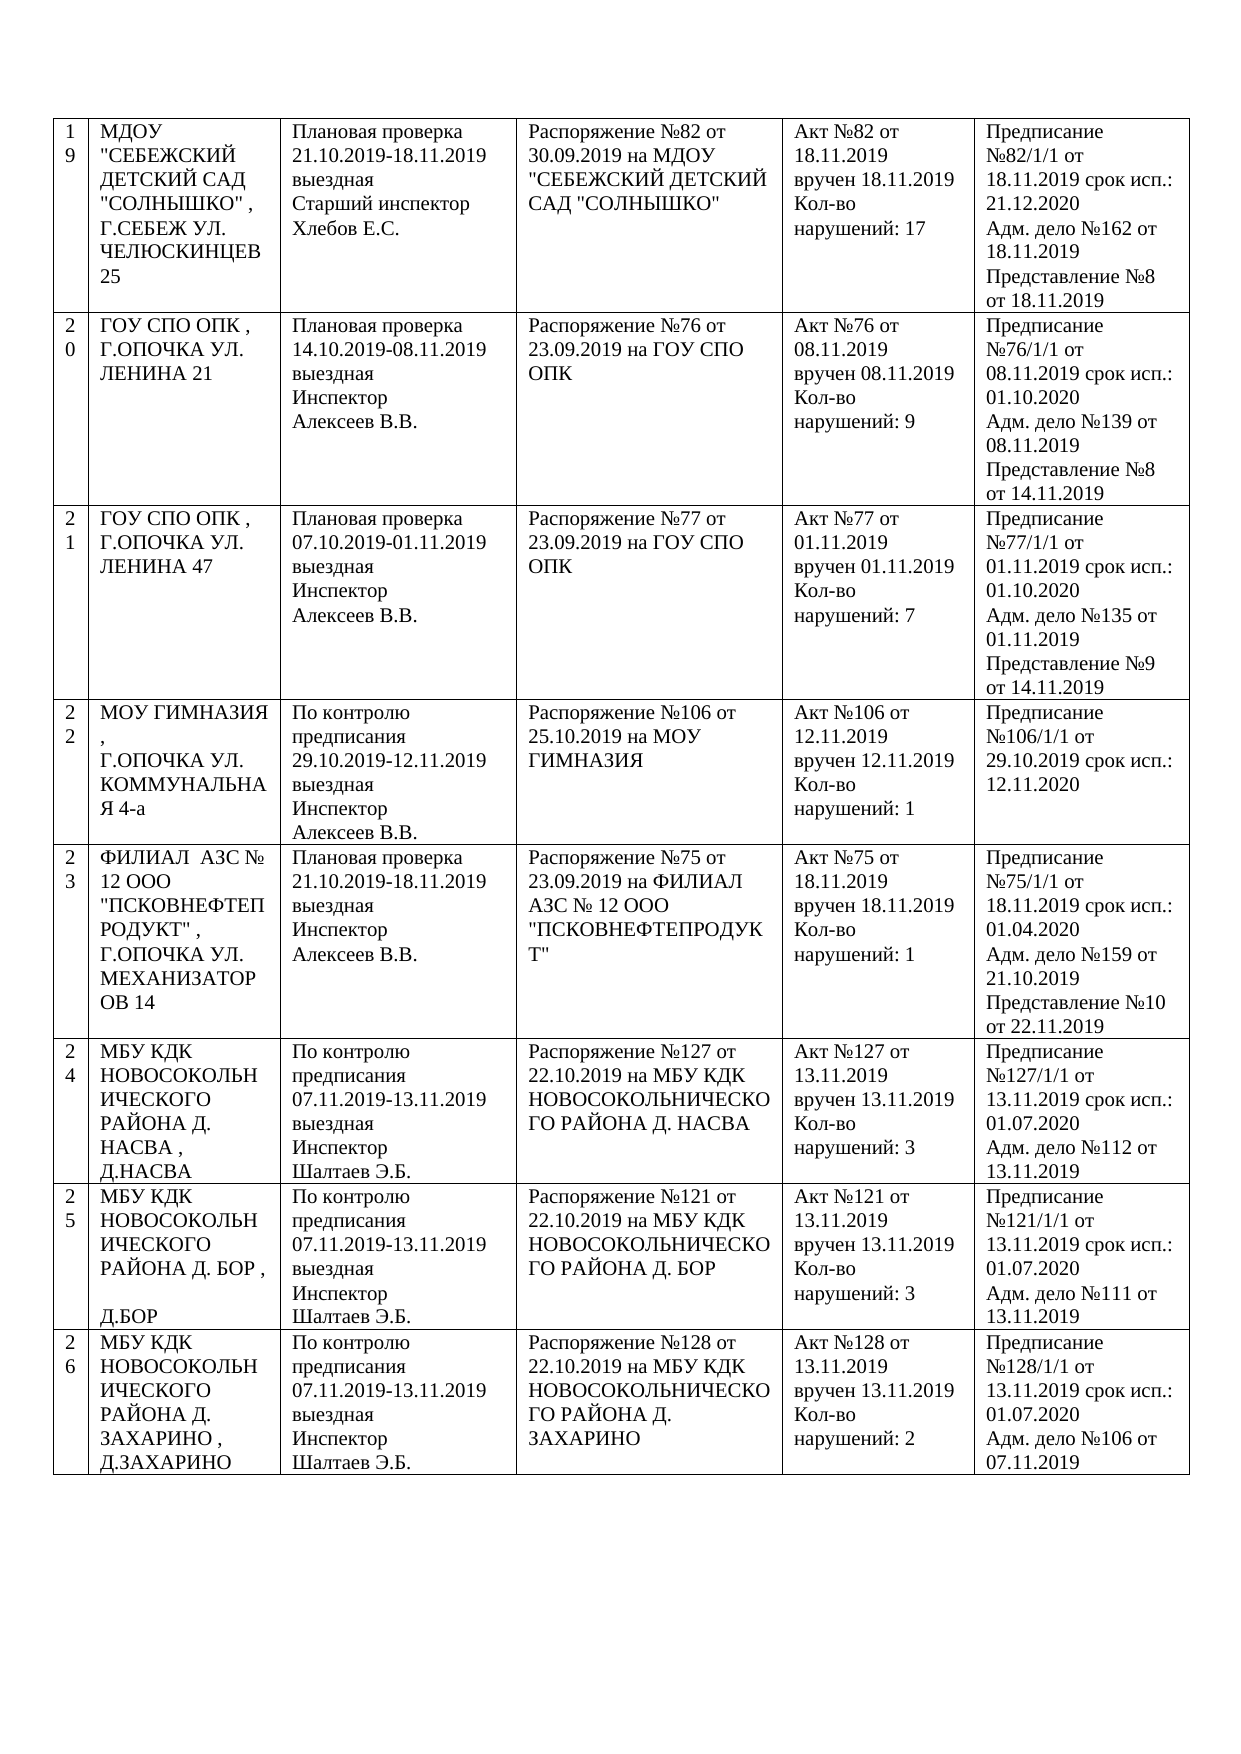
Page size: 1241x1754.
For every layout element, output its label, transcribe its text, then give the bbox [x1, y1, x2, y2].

table_cell 26 [54, 1330, 88, 1474]
table_cell 24 [54, 1039, 88, 1183]
table_cell 23 [54, 845, 88, 1038]
table_cell 22 [54, 700, 88, 844]
table_cell Акт №106 от 12.11.2019 вручен 12.11.2019 Кол-во нарушений: 1 [783, 700, 974, 844]
table_cell По контролю предписания 07.11.2019-13.11.2019 выездная Инспектор Шалтаев Э.Б. [281, 1184, 516, 1328]
table_cell Предписание №121/1/1 от 13.11.2019 срок исп.: 01.07.2020 Адм. дело №111 от 13.11.2019 [975, 1184, 1189, 1328]
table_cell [281, 1330, 516, 1474]
table_cell Предписание №106/1/1 от 29.10.2019 срок исп.: 12.11.2020 [975, 700, 1189, 844]
table_cell ГОУ СПО ОПК , Г.ОПОЧКА УЛ. ЛЕНИНА 47 [89, 506, 280, 699]
table_cell Распоряжение №128 от 22.10.2019 на МБУ КДК НОВОСОКОЛЬНИЧЕСКОГО РАЙОНА Д. ЗАХАРИНО [517, 1330, 782, 1474]
table_cell 19 [54, 119, 88, 312]
table_cell Акт №127 от 13.11.2019 вручен 13.11.2019 Кол-во нарушений: 3 [783, 1039, 974, 1183]
table_cell Акт №77 от 01.11.2019 вручен 01.11.2019 Кол-во нарушений: 7 [783, 506, 974, 699]
table_cell ФИЛИАЛ АЗС № 12 ООО "ПСКОВНЕФТЕПРОДУКТ" , Г.ОПОЧКА УЛ. МЕХАНИЗАТОРОВ 14 [89, 845, 280, 1038]
table_cell Распоряжение №75 от 23.09.2019 на ФИЛИАЛ АЗС № 12 ООО "ПСКОВНЕФТЕПРОДУКТ" [517, 845, 782, 1038]
table_cell МБУ КДК НОВОСОКОЛЬНИЧЕСКОГО РАЙОНА Д. ЗАХАРИНО , Д.ЗАХАРИНО [89, 1330, 280, 1474]
table_cell Распоряжение №82 от 30.09.2019 на МДОУ "СЕБЕЖСКИЙ ДЕТСКИЙ САД "СОЛНЫШКО" [517, 119, 782, 312]
table_cell МОУ ГИМНАЗИЯ , Г.ОПОЧКА УЛ. КОММУНАЛЬНАЯ 4-а [89, 700, 280, 844]
table_cell МДОУ "СЕБЕЖСКИЙ ДЕТСКИЙ САД "СОЛНЫШКО" , Г.СЕБЕЖ УЛ. ЧЕЛЮСКИНЦЕВ 25 [89, 119, 280, 312]
table_cell Предписание №128/1/1 от 13.11.2019 срок исп.: 01.07.2020 Адм. дело №106 от 07.11.2019 [975, 1330, 1189, 1474]
table_cell Распоряжение №77 от 23.09.2019 на ГОУ СПО ОПК [517, 506, 782, 699]
table_cell Предписание №76/1/1 от 08.11.2019 срок исп.: 01.10.2020 Адм. дело №139 от 08.11.2019 Представление №8 от 14.11.2019 [975, 313, 1189, 505]
table_cell МБУ КДК НОВОСОКОЛЬНИЧЕСКОГО РАЙОНА Д. НАСВА , Д.НАСВА [89, 1039, 280, 1183]
table_cell 25 [54, 1184, 88, 1328]
table_cell Акт №128 от 13.11.2019 вручен 13.11.2019 Кол-во нарушений: 2 [783, 1330, 974, 1474]
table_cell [281, 119, 516, 312]
table_cell Акт №121 от 13.11.2019 вручен 13.11.2019 Кол-во нарушений: 3 [783, 1184, 974, 1328]
table_cell 21 [54, 506, 88, 699]
table_cell Акт №75 от 18.11.2019 вручен 18.11.2019 Кол-во нарушений: 1 [783, 845, 974, 1038]
table_cell Акт №76 от 08.11.2019 вручен 08.11.2019 Кол-во нарушений: 9 [783, 313, 974, 505]
table_cell По контролю предписания 07.11.2019-13.11.2019 выездная Инспектор Шалтаев Э.Б. [281, 1039, 516, 1183]
table_cell ГОУ СПО ОПК , Г.ОПОЧКА УЛ. ЛЕНИНА 21 [89, 313, 280, 505]
table_cell Предписание №75/1/1 от 18.11.2019 срок исп.: 01.04.2020 Адм. дело №159 от 21.10.2019 Представление №10 от 22.11.2019 [975, 845, 1189, 1038]
table_cell По контролю предписания 29.10.2019-12.11.2019 выездная Инспектор Алексеев В.В. [281, 700, 516, 844]
table_cell Распоряжение №106 от 25.10.2019 на МОУ ГИМНАЗИЯ [517, 700, 782, 844]
table_cell Распоряжение №121 от 22.10.2019 на МБУ КДК НОВОСОКОЛЬНИЧЕСКОГО РАЙОНА Д. БОР [517, 1184, 782, 1328]
table_cell Предписание №82/1/1 от 18.11.2019 срок исп.: 21.12.2020 Адм. дело №162 от 18.11.2019 Представление №8 от 18.11.2019 [975, 119, 1189, 312]
table_cell МБУ КДК НОВОСОКОЛЬНИЧЕСКОГО РАЙОНА Д. БОР , Д.БОР [89, 1184, 280, 1328]
table_cell Предписание №77/1/1 от 01.11.2019 срок исп.: 01.10.2020 Адм. дело №135 от 01.11.2019 Представление №9 от 14.11.2019 [975, 506, 1189, 699]
table_cell Плановая проверка 07.10.2019-01.11.2019 выездная Инспектор Алексеев В.В. [281, 506, 516, 699]
table_cell Предписание №127/1/1 от 13.11.2019 срок исп.: 01.07.2020 Адм. дело №112 от 13.11.2019 [975, 1039, 1189, 1183]
table_cell Плановая проверка 21.10.2019-18.11.2019 выездная Инспектор Алексеев В.В. [281, 845, 516, 1038]
table_cell Акт №82 от 18.11.2019 вручен 18.11.2019 Кол-во нарушений: 17 [783, 119, 974, 312]
table_cell 20 [54, 313, 88, 505]
table_cell Плановая проверка 14.10.2019-08.11.2019 выездная Инспектор Алексеев В.В. [281, 313, 516, 505]
table_cell Распоряжение №76 от 23.09.2019 на ГОУ СПО ОПК [517, 313, 782, 505]
table_cell Распоряжение №127 от 22.10.2019 на МБУ КДК НОВОСОКОЛЬНИЧЕСКОГО РАЙОНА Д. НАСВА [517, 1039, 782, 1183]
